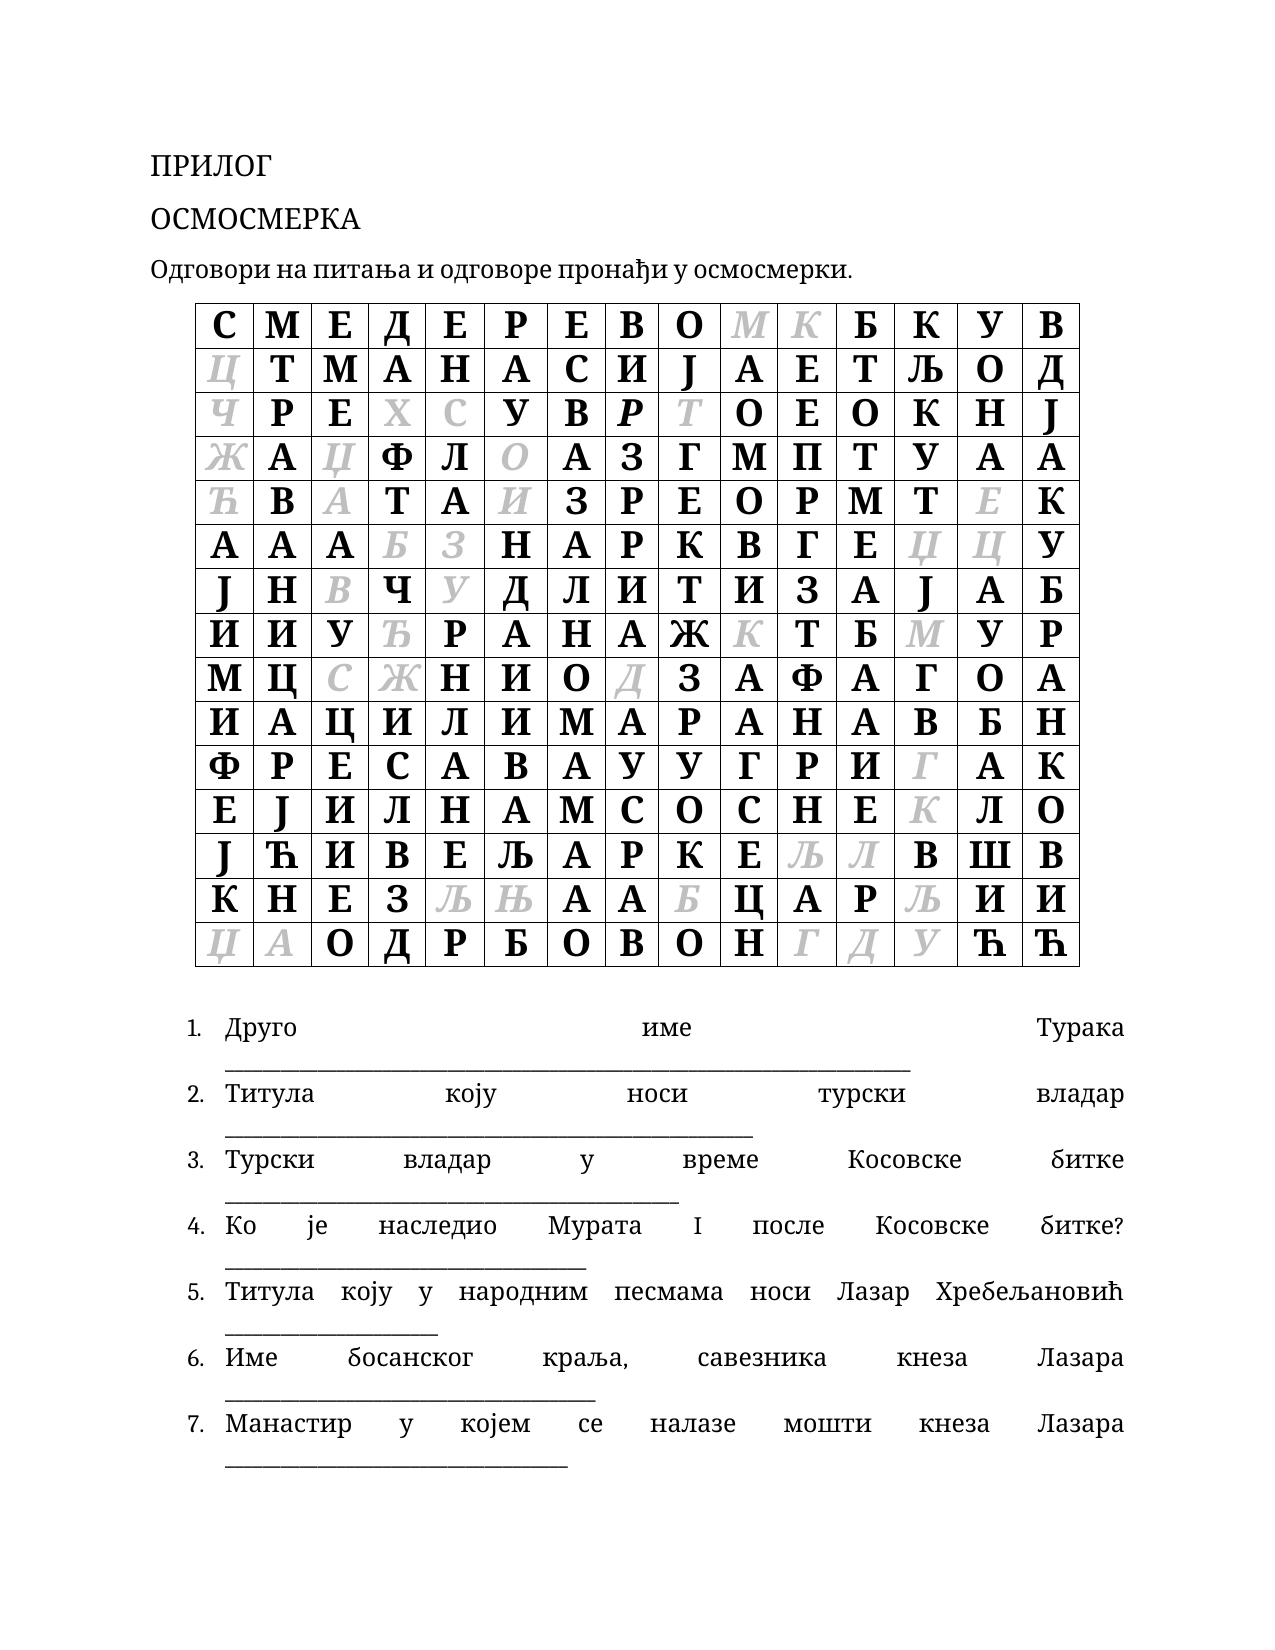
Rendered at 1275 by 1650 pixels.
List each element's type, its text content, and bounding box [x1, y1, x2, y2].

table_cell А [254, 437, 311, 480]
table_cell У [958, 614, 1022, 657]
table_cell К [659, 834, 720, 877]
table_cell А [485, 349, 547, 392]
table_cell Н [254, 569, 311, 612]
table_cell К [895, 393, 957, 436]
table_cell К [1023, 746, 1079, 789]
table_cell Е [659, 481, 720, 524]
table_cell Ф [196, 746, 253, 789]
table_cell О [548, 923, 605, 966]
table_cell Б [837, 614, 894, 657]
table_cell Ф [369, 437, 425, 480]
table_cell Ђ [369, 614, 425, 657]
table_cell К [721, 614, 777, 657]
table_cell Ћ [1023, 923, 1079, 966]
table_cell Љ [778, 834, 836, 877]
table_cell У [1023, 525, 1079, 568]
table_cell Д [837, 923, 894, 966]
table_cell И [1023, 879, 1079, 922]
table_cell А [958, 746, 1022, 789]
table_cell К [659, 525, 720, 568]
table_cell В [1023, 834, 1079, 877]
list Име босанског краља, савезника кнеза Лазара ________________________________________ [187, 1344, 1125, 1406]
table_cell Б [1023, 569, 1079, 612]
table_cell Е [778, 349, 836, 392]
table_cell И [369, 702, 425, 745]
table_cell В [606, 923, 658, 966]
table_cell А [606, 702, 658, 745]
table_cell Е [196, 790, 253, 833]
table_cell У [312, 614, 368, 657]
table_cell И [485, 702, 547, 745]
table_cell О [721, 393, 777, 436]
table_cell А [721, 658, 777, 701]
table_cell Т [837, 437, 894, 480]
table_cell Б [958, 702, 1022, 745]
table_cell Н [548, 614, 605, 657]
table_cell Л [426, 702, 484, 745]
table_cell З [369, 879, 425, 922]
table_cell П [778, 437, 836, 480]
table_cell Џ [312, 437, 368, 480]
table_cell А [837, 658, 894, 701]
table_cell С [312, 658, 368, 701]
table_cell А [778, 879, 836, 922]
table_cell В [485, 746, 547, 789]
table_cell Н [426, 658, 484, 701]
table_cell Џ [895, 525, 957, 568]
table_header К [895, 304, 957, 347]
table_cell Н [778, 790, 836, 833]
table_cell И [254, 614, 311, 657]
table_cell Г [659, 437, 720, 480]
list Титула коју носи турски владар _________________________________________________________ [187, 1080, 1125, 1142]
table_cell И [485, 658, 547, 701]
table_header Е [312, 304, 368, 347]
table_cell Ћ [254, 834, 311, 877]
table_cell А [721, 702, 777, 745]
table_cell А [548, 879, 605, 922]
table_cell Т [369, 481, 425, 524]
table_cell А [1023, 437, 1079, 480]
list Друго име Турака __________________________________________________________________________ [187, 1014, 1125, 1076]
table_cell Т [659, 569, 720, 612]
table_cell Т [254, 349, 311, 392]
table_header Р [485, 304, 547, 347]
list Ко је наследио Мурата I после Косовске битке? _______________________________________ [187, 1212, 1125, 1274]
text ОСМОСМЕРКА [150, 203, 1125, 236]
table_cell С [721, 790, 777, 833]
table_cell З [606, 437, 658, 480]
table_cell З [778, 569, 836, 612]
table_cell С [369, 746, 425, 789]
table_cell З [548, 481, 605, 524]
table_cell А [369, 349, 425, 392]
table_cell В [895, 702, 957, 745]
table_cell О [548, 658, 605, 701]
table_header В [606, 304, 658, 347]
table_cell Р [426, 923, 484, 966]
table_cell Е [778, 393, 836, 436]
table_cell Ч [196, 393, 253, 436]
text ПРИЛОГ [150, 150, 1125, 183]
table_cell Р [659, 702, 720, 745]
table_cell Р [778, 746, 836, 789]
table_cell Т [837, 349, 894, 392]
table_cell Р [1023, 614, 1079, 657]
table_cell Г [778, 923, 836, 966]
table_cell Х [369, 393, 425, 436]
table_cell У [426, 569, 484, 612]
table_cell А [606, 879, 658, 922]
table_cell Н [426, 790, 484, 833]
table_cell Н [778, 702, 836, 745]
table_cell А [254, 702, 311, 745]
table_cell Т [895, 481, 957, 524]
table_cell Е [958, 481, 1022, 524]
table_cell Ћ [196, 481, 253, 524]
table_cell М [312, 349, 368, 392]
table_cell И [196, 702, 253, 745]
table_cell А [721, 349, 777, 392]
table_cell А [312, 525, 368, 568]
table_cell Ц [721, 879, 777, 922]
table_cell Е [312, 879, 368, 922]
table_cell Ч [369, 569, 425, 612]
table_cell А [548, 746, 605, 789]
table_cell Р [426, 614, 484, 657]
table_cell С [548, 349, 605, 392]
table_cell Е [312, 393, 368, 436]
table_cell Е [837, 790, 894, 833]
table_cell Н [426, 349, 484, 392]
table_cell Р [837, 879, 894, 922]
table_cell А [1023, 658, 1079, 701]
table_cell Р [254, 746, 311, 789]
table_cell Љ [895, 879, 957, 922]
table_header С [196, 304, 253, 347]
table_cell А [485, 614, 547, 657]
table_cell М [837, 481, 894, 524]
table_cell Љ [485, 834, 547, 877]
table_cell Р [778, 481, 836, 524]
table_cell Н [958, 393, 1022, 436]
table_cell Ј [659, 349, 720, 392]
table_cell А [548, 525, 605, 568]
list Манастир у којем се налазе мошти кнеза Лазара _____________________________________ [187, 1410, 1125, 1472]
table_cell А [426, 746, 484, 789]
table_cell О [659, 923, 720, 966]
table_cell Е [312, 746, 368, 789]
table_cell О [312, 923, 368, 966]
table_cell Ц [312, 702, 368, 745]
table_cell М [548, 702, 605, 745]
table_header В [1023, 304, 1079, 347]
list Турски владар у време Косовске битке _________________________________________________ [187, 1146, 1125, 1208]
table_cell В [895, 834, 957, 877]
table_cell Ј [196, 834, 253, 877]
table_cell Р [606, 834, 658, 877]
table_cell Л [837, 834, 894, 877]
table_cell С [606, 790, 658, 833]
table_header Б [837, 304, 894, 347]
table_cell А [606, 614, 658, 657]
table_cell Н [254, 879, 311, 922]
table_cell Т [778, 614, 836, 657]
table_cell Г [895, 746, 957, 789]
table_header О [659, 304, 720, 347]
table_cell Т [659, 393, 720, 436]
table_cell Ж [196, 437, 253, 480]
table_cell М [548, 790, 605, 833]
table_cell Ј [254, 790, 311, 833]
table_cell Л [958, 790, 1022, 833]
table_cell И [837, 746, 894, 789]
table_cell И [312, 790, 368, 833]
table_cell Ц [196, 349, 253, 392]
table_cell Ј [1023, 393, 1079, 436]
table_header Д [369, 304, 425, 347]
table_cell Ш [958, 834, 1022, 877]
table_cell Њ [485, 879, 547, 922]
table_cell Е [426, 834, 484, 877]
table_cell Ц [958, 525, 1022, 568]
table_header К [778, 304, 836, 347]
table_cell У [485, 393, 547, 436]
table_cell З [426, 525, 484, 568]
table_cell Ж [659, 614, 720, 657]
table_cell Е [837, 525, 894, 568]
table_cell Д [369, 923, 425, 966]
table_cell Р [606, 393, 658, 436]
table_cell А [196, 525, 253, 568]
table_cell С [426, 393, 484, 436]
table_cell Н [721, 923, 777, 966]
table_cell Д [485, 569, 547, 612]
table_cell З [659, 658, 720, 701]
table_cell И [312, 834, 368, 877]
table_cell О [659, 790, 720, 833]
table_cell Љ [895, 349, 957, 392]
table_cell Д [606, 658, 658, 701]
table_cell Б [485, 923, 547, 966]
table_cell Ћ [958, 923, 1022, 966]
table_header М [721, 304, 777, 347]
table_cell Л [548, 569, 605, 612]
table_cell А [958, 437, 1022, 480]
table_header У [958, 304, 1022, 347]
table_cell А [312, 481, 368, 524]
table_cell Г [721, 746, 777, 789]
table_cell Е [721, 834, 777, 877]
table_cell А [485, 790, 547, 833]
list Титула коју у народним песмама носи Лазар Хребељановић _______________________ [187, 1278, 1125, 1340]
table_cell О [721, 481, 777, 524]
table_cell Ј [895, 569, 957, 612]
table_cell О [958, 349, 1022, 392]
table_cell К [1023, 481, 1079, 524]
table_cell А [254, 923, 311, 966]
table_cell Ж [369, 658, 425, 701]
table_cell Л [369, 790, 425, 833]
table_cell М [196, 658, 253, 701]
table_cell Л [426, 437, 484, 480]
table_header Е [426, 304, 484, 347]
table_cell У [606, 746, 658, 789]
table_cell Р [254, 393, 311, 436]
table_cell А [837, 569, 894, 612]
text Одговори на питања и одговоре пронађи у осмосмерки. [150, 256, 1125, 284]
table_cell О [958, 658, 1022, 701]
table_cell М [721, 437, 777, 480]
table_cell В [312, 569, 368, 612]
table_cell В [548, 393, 605, 436]
table_cell М [895, 614, 957, 657]
table_cell Ц [254, 658, 311, 701]
table_cell И [606, 569, 658, 612]
table_cell К [196, 879, 253, 922]
table_cell Џ [196, 923, 253, 966]
table_cell А [837, 702, 894, 745]
table_cell А [254, 525, 311, 568]
table_cell Д [1023, 349, 1079, 392]
table_cell Г [895, 658, 957, 701]
table_cell В [369, 834, 425, 877]
table_cell Ј [196, 569, 253, 612]
table_cell Б [659, 879, 720, 922]
table_cell Љ [426, 879, 484, 922]
table_cell А [548, 834, 605, 877]
table_header Е [548, 304, 605, 347]
table_cell А [426, 481, 484, 524]
table_cell К [895, 790, 957, 833]
table_cell Р [606, 481, 658, 524]
table_cell Н [1023, 702, 1079, 745]
table_cell В [721, 525, 777, 568]
table_cell Р [606, 525, 658, 568]
table_cell Б [369, 525, 425, 568]
table_cell И [958, 879, 1022, 922]
table_cell Ф [778, 658, 836, 701]
table_cell У [895, 923, 957, 966]
table_cell А [958, 569, 1022, 612]
table_cell Н [485, 525, 547, 568]
table_cell В [254, 481, 311, 524]
table_cell И [485, 481, 547, 524]
table_cell О [1023, 790, 1079, 833]
table_cell О [485, 437, 547, 480]
table_cell И [606, 349, 658, 392]
table_cell У [895, 437, 957, 480]
table_cell И [721, 569, 777, 612]
table_cell У [659, 746, 720, 789]
table_header М [254, 304, 311, 347]
table_cell О [837, 393, 894, 436]
table_cell Г [778, 525, 836, 568]
table_cell А [548, 437, 605, 480]
table_cell И [196, 614, 253, 657]
